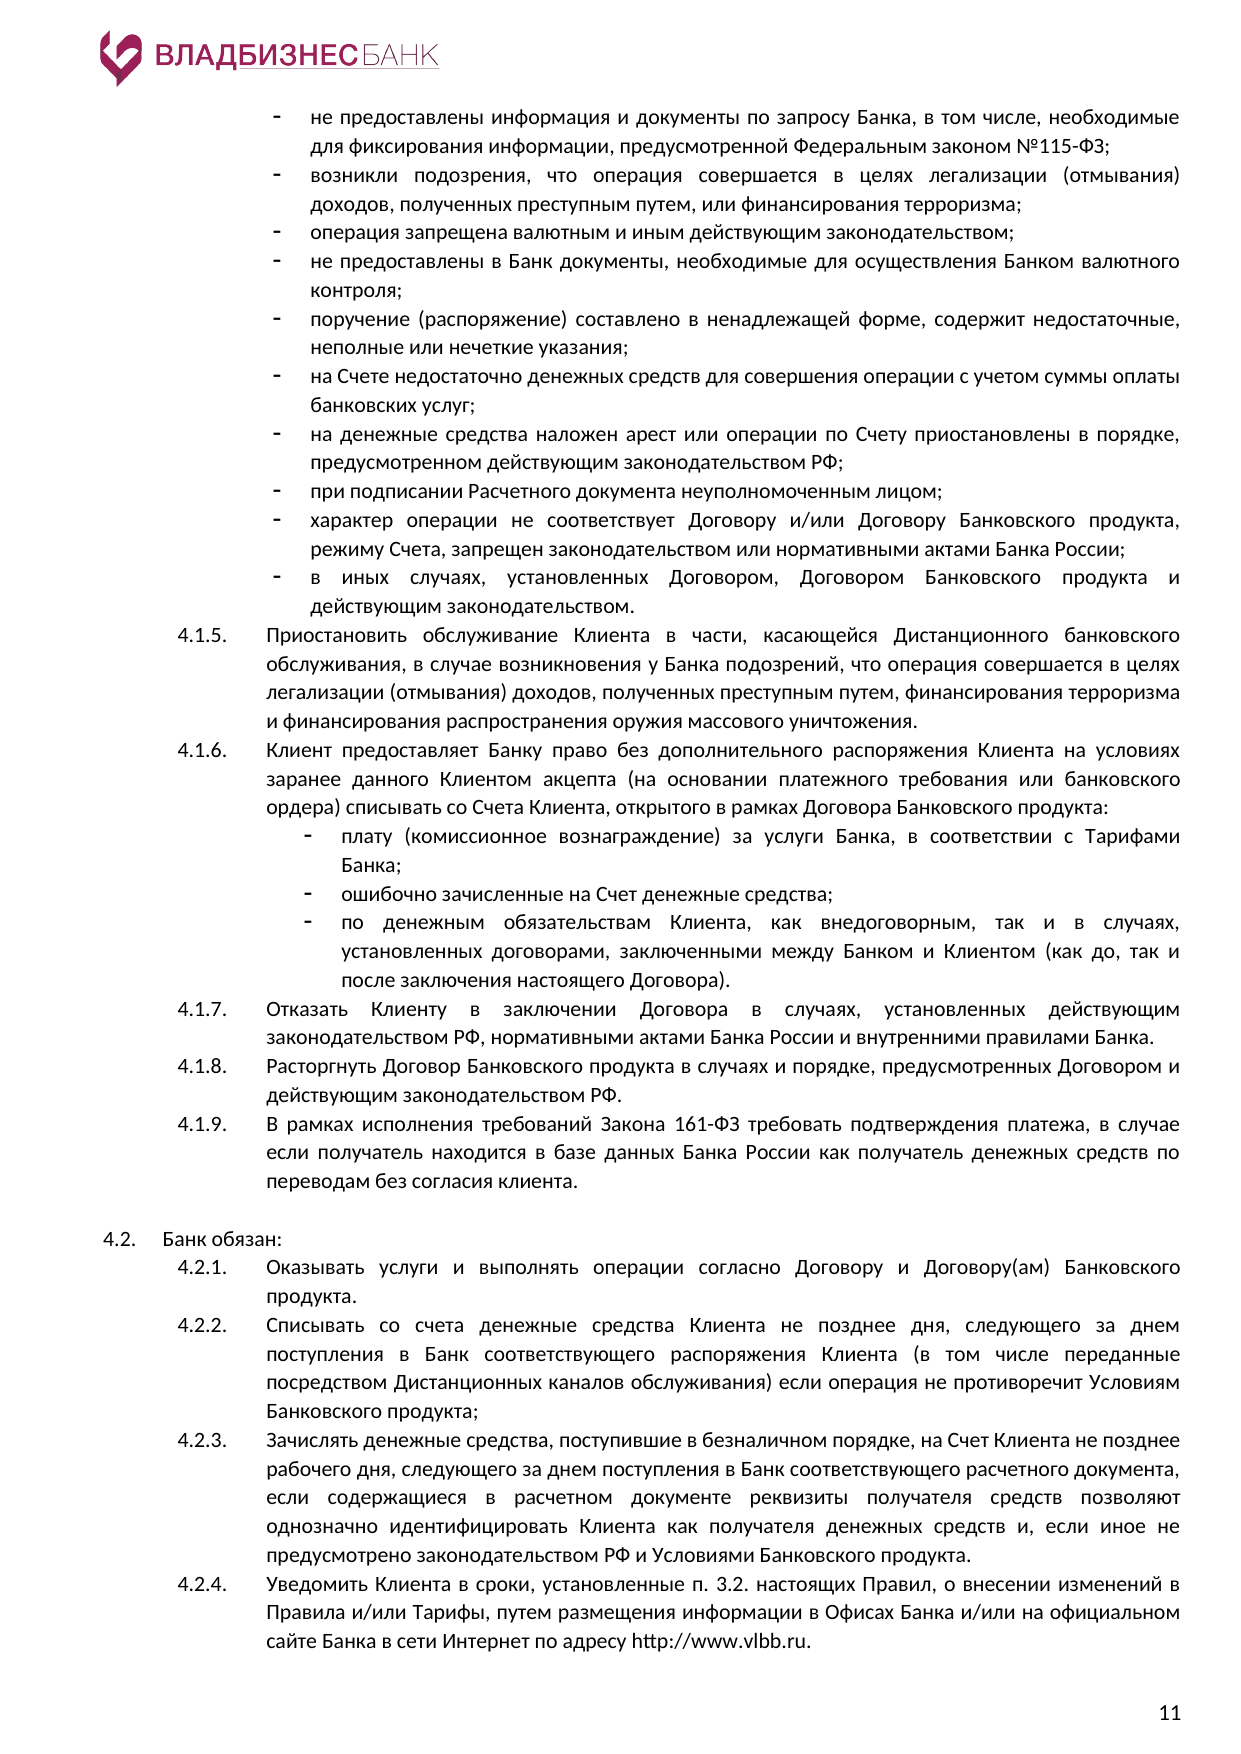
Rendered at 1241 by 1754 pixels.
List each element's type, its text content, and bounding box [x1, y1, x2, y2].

list плату (комиссионное вознаграждение) за услуги Банка, в соответствии с Тарифами Банка; [303, 822, 1181, 878]
list ошибочно зачисленные на Счет денежные средства; [303, 880, 1181, 906]
list Расторгнуть Договор Банковского продукта в случаях и порядке, предусмотренных Договором и действующим законодательством РФ. [177, 1052, 1181, 1108]
list при подписании Расчетного документа неуполномоченным лицом; [273, 477, 1181, 504]
list в иных случаях, установленных Договором, Договором Банковского продукта и действующим законодательством. [273, 563, 1181, 619]
list на Счете недостаточно денежных средств для совершения операции с учетом суммы оплаты банковских услуг; [273, 362, 1181, 418]
list возникли подозрения, что операция совершается в целях легализации (отмывания) доходов, полученных преступным путем, или финансирования терроризма; [273, 161, 1181, 216]
list поручение (распоряжение) составлено в ненадлежащей форме, содержит недостаточные, неполные или нечеткие указания; [273, 305, 1181, 360]
list операция запрещена валютным и иным действующим законодательством; [273, 218, 1181, 245]
picture [59, 29, 480, 89]
list по денежным обязательствам Клиента, как внедоговорным, так и в случаях, установленных договорами, заключенными между Банком и Клиентом (как до, так и после заключения настоящего Договора). [303, 908, 1181, 993]
list не предоставлены информация и документы по запросу Банка, в том числе, необходимые для фиксирования информации, предусмотренной Федеральным законом №115-ФЗ; [273, 103, 1181, 159]
list Оказывать услуги и выполнять операции согласно Договору и Договору(ам) Банковского продукта. [177, 1253, 1181, 1309]
list не предоставлены в Банк документы, необходимые для осуществления Банком валютного контроля; [273, 247, 1181, 303]
list Клиент предоставляет Банку право без дополнительного распоряжения Клиента на условиях заранее данного Клиентом акцепта (на основании платежного требования или банковского ордера) списывать со Счета Клиента, открытого в рамках Договора Банковского продукта: [177, 736, 1181, 820]
list Уведомить Клиента в сроки, установленные п. 3.2. настоящих Правил, о внесении изменений в Правила и/или Тарифы, путем размещения информации в Офисах Банка и/или на официальном сайте Банка в сети Интернет по адресу http://www.vlbb.ru. [177, 1570, 1181, 1654]
list Списывать со счета денежные средства Клиента не позднее дня, следующего за днем поступления в Банк соответствующего распоряжения Клиента (в том числе переданные посредством Дистанционных каналов обслуживания) если операция не противоречит Условиям Банковского продукта; [177, 1311, 1181, 1424]
list Банк обязан: [103, 1225, 1181, 1251]
list Отказать Клиенту в заключении Договора в случаях, установленных действующим законодательством РФ, нормативными актами Банка России и внутренними правилами Банка. [177, 995, 1181, 1050]
list на денежные средства наложен арест или операции по Счету приостановлены в порядке, предусмотренном действующим законодательством РФ; [273, 420, 1181, 475]
list В рамках исполнения требований Закона 161-ФЗ требовать подтверждения платежа, в случае если получатель находится в базе данных Банка России как получатель денежных средств по переводам без согласия клиента. [177, 1110, 1181, 1194]
list Зачислять денежные средства, поступившие в безналичном порядке, на Счет Клиента не позднее рабочего дня, следующего за днем поступления в Банк соответствующего расчетного документа, если содержащиеся в расчетном документе реквизиты получателя средств позволяют однозначно идентифицировать Клиента как получателя денежных средств и, если иное не предусмотрено законодательством РФ и Условиями Банковского продукта. [177, 1426, 1181, 1568]
list характер операции не соответствует Договору и/или Договору Банковского продукта, режиму Счета, запрещен законодательством или нормативными актами Банка России; [273, 506, 1181, 561]
list Приостановить обслуживание Клиента в части, касающейся Дистанционного банковского обслуживания, в случае возникновения у Банка подозрений, что операция совершается в целях легализации (отмывания) доходов, полученных преступным путем, финансирования терроризма и финансирования распространения оружия массового уничтожения. [177, 621, 1181, 734]
